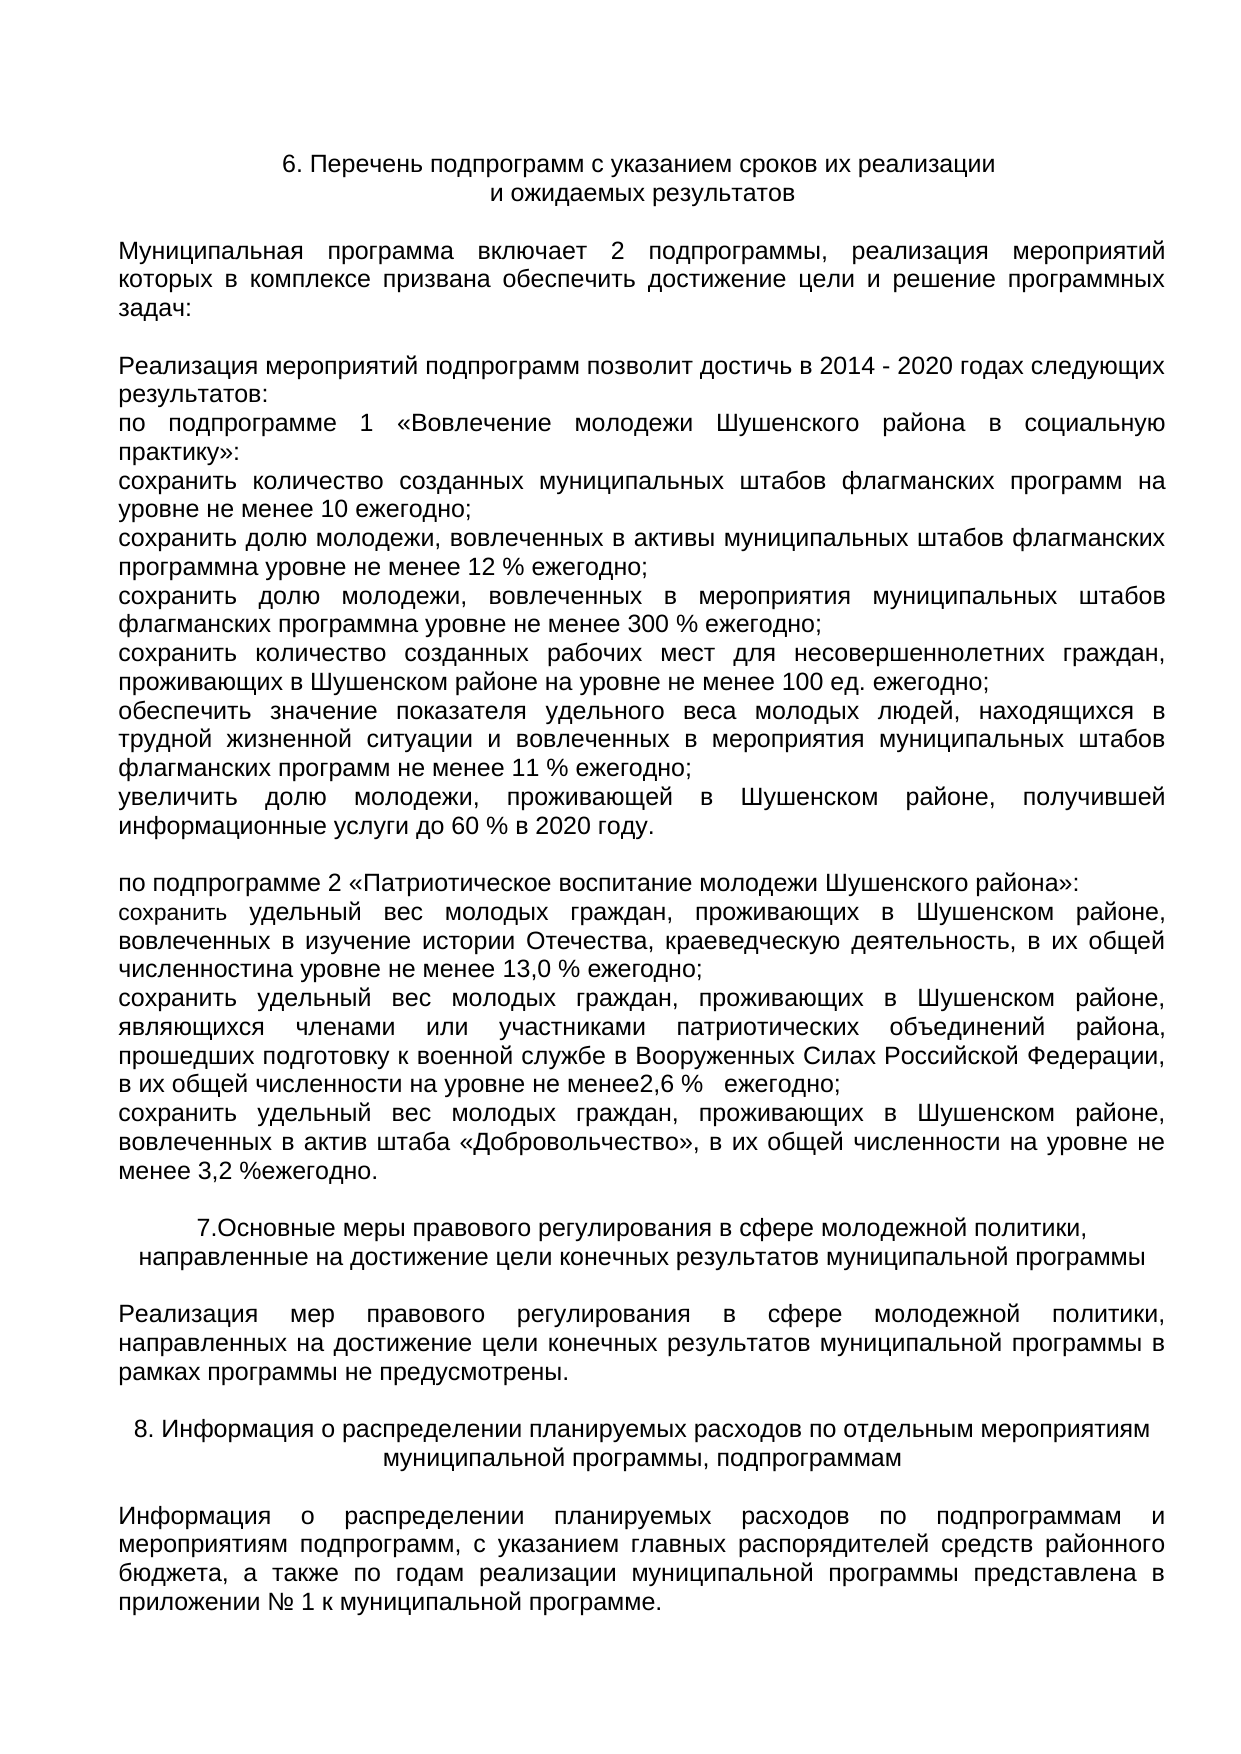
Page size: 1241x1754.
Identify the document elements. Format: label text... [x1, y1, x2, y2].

text сохранить количество созданных рабочих мест для несовершеннолетних граждан, проживающих в Шушенском районе на уровне не менее 100 ед. ежегодно; [118, 638, 1167, 696]
text Информация о распределении планируемых расходов по подпрограммам и мероприятиям подпрограмм, с указанием главных распорядителей средств районного бюджета, а также по годам реализации муниципальной программы представлена в приложении № 1 к муниципальной программе. [118, 1501, 1167, 1616]
text обеспечить значение показателя удельного веса молодых людей, находящихся в трудной жизненной ситуации и вовлеченных в мероприятия муниципальных штабов флагманских программ не менее 11 % ежегодно; [118, 696, 1167, 782]
list 7.Основные меры правового регулирования в сфере молодежной политики, направленные на достижение цели конечных результатов муниципальной программы [118, 1213, 1167, 1271]
text по подпрограмме 2 «Патриотическое воспитание молодежи Шушенского района»: [118, 868, 1167, 897]
text сохранить количество созданных муниципальных штабов флагманских программ на уровне не менее 10 ежегодно; [118, 466, 1167, 523]
text по подпрограмме 1 «Вовлечение молодежи Шушенского района в социальную практику»: [118, 408, 1167, 466]
text увеличить долю молодежи, проживающей в Шушенском районе, получившей информационные услуги до 60 % в 2020 году. [118, 782, 1167, 839]
text Реализация мероприятий подпрограмм позволит достичь в 2014 - 2020 годах следующих результатов: [118, 351, 1167, 408]
text сохранить удельный вес молодых граждан, проживающих в Шушенском районе, вовлеченных в актив штаба «Добровольчество», в их общей численности на уровне не менее 3,2 %ежегодно. [118, 1098, 1167, 1184]
text Муниципальная программа включает 2 подпрограммы, реализация мероприятий которых в комплексе призвана обеспечить достижение цели и решение программных задач: [118, 236, 1167, 322]
text сохранить долю молодежи, вовлеченных в мероприятия муниципальных штабов флагманских программна уровне не менее 300 % ежегодно; [118, 581, 1167, 638]
list 6. Перечень подпрограмм с указанием сроков их реализации и ожидаемых результатов [118, 149, 1167, 207]
text сохранить долю молодежи, вовлеченных в активы муниципальных штабов флагманских программна уровне не менее 12 % ежегодно; [118, 523, 1167, 581]
text сохранить удельный вес молодых граждан, проживающих в Шушенском районе, вовлеченных в изучение истории Отечества, краеведческую деятельность, в их общей численностина уровне не менее 13,0 % ежегодно; [118, 897, 1167, 983]
text сохранить удельный вес молодых граждан, проживающих в Шушенском районе, являющихся членами или участниками патриотических объединений района, прошедших подготовку к военной службе в Вооруженных Силах Российской Федерации, в их общей численности на уровне не менее2,6 % ежегодно; [118, 983, 1167, 1098]
list Реализация мер правового регулирования в сфере молодежной политики, направленных на достижение цели конечных результатов муниципальной программы в рамках программы не предусмотрены. [118, 1299, 1167, 1386]
list 8. Информация о распределении планируемых расходов по отдельным мероприятиям муниципальной программы, подпрограммам [118, 1414, 1167, 1472]
